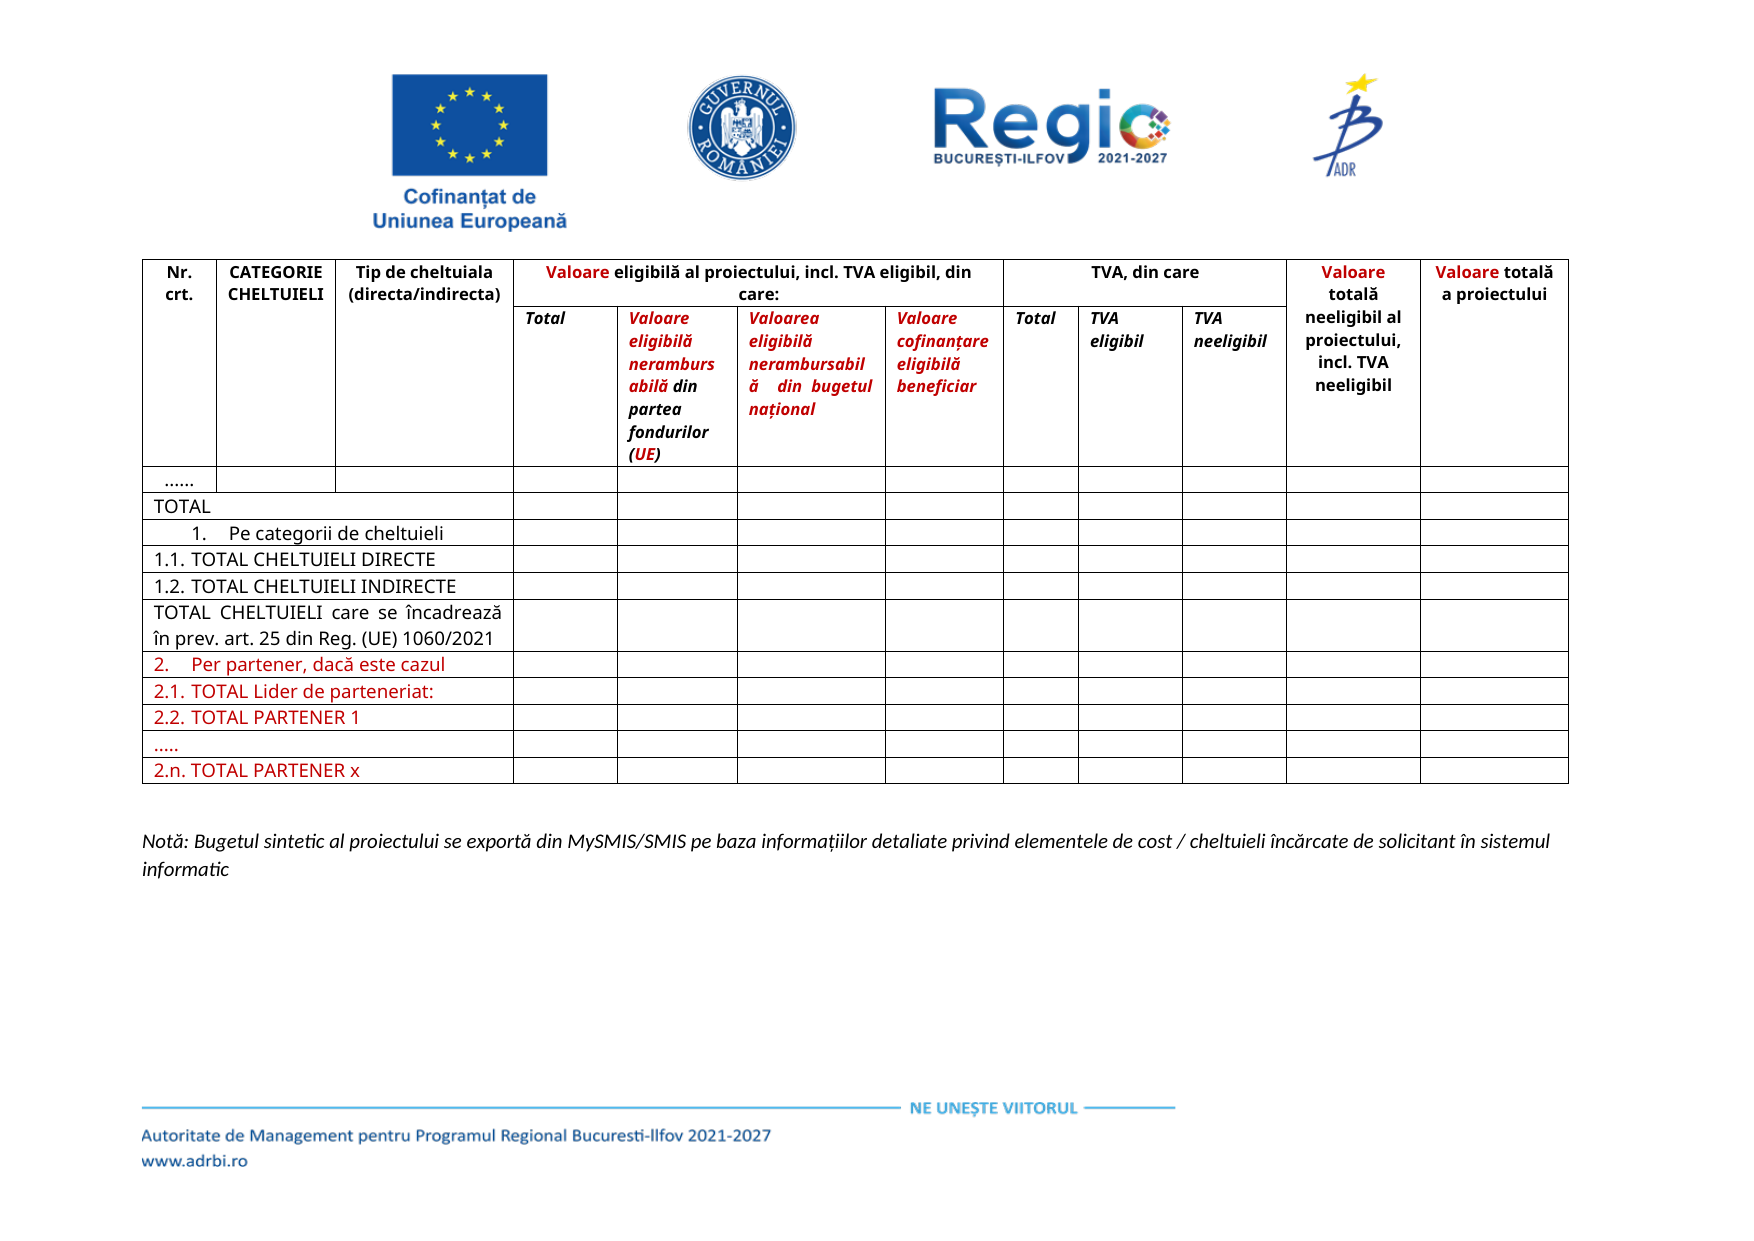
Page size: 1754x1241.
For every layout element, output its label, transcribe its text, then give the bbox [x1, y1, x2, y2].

table_cell [1183, 600, 1286, 651]
table_cell Pe categorii de cheltuieli [143, 520, 513, 545]
table_cell [514, 678, 617, 704]
table_cell [1183, 493, 1286, 519]
table_cell TOTAL CHELTUIELI care se încadrează în prev. art. 25 din Reg. (UE) 1060/2021 [143, 600, 513, 651]
table_cell [1421, 731, 1568, 757]
table_cell [514, 731, 617, 757]
table_header TVA, din care [1004, 260, 1286, 306]
table_cell [1079, 520, 1182, 545]
table_cell [618, 493, 737, 519]
table_cell [514, 758, 617, 783]
table_header Tip de cheltuiala (directa/indirecta) [336, 260, 513, 466]
table_cell Valoare eligibilă nerambursabilă din partea fondurilor (UE) [618, 307, 737, 466]
table_cell [1421, 573, 1568, 598]
table_cell [1079, 467, 1182, 492]
table_cell [618, 705, 737, 730]
table_cell [886, 467, 1003, 492]
table_header Valoare totală a proiectului [1421, 260, 1568, 466]
table_cell [1183, 546, 1286, 572]
table_cell [336, 467, 513, 492]
table_cell [1004, 652, 1078, 677]
table_cell [1079, 731, 1182, 757]
table_cell [1287, 758, 1420, 783]
table_cell [1421, 520, 1568, 545]
table_cell 2.n. TOTAL PARTENER x [143, 758, 513, 783]
picture [141, 1102, 1176, 1167]
table_cell [1287, 731, 1420, 757]
table_cell [1421, 705, 1568, 730]
table_cell [1004, 758, 1078, 783]
table_cell [1287, 678, 1420, 704]
table_cell [514, 705, 617, 730]
table_header Valoare eligibilă al proiectului, incl. TVA eligibil, din care: [514, 260, 1003, 306]
table_cell [1183, 520, 1286, 545]
table_cell [738, 573, 885, 598]
table_cell [618, 600, 737, 651]
table_cell [514, 600, 617, 651]
table_cell ..... [143, 731, 513, 757]
table_cell [1421, 652, 1568, 677]
table_cell [738, 493, 885, 519]
table_cell [618, 758, 737, 783]
table_cell [1421, 758, 1568, 783]
table_cell [1183, 467, 1286, 492]
table_cell TOTAL Lider de parteneriat: [143, 678, 513, 704]
table_cell [1183, 758, 1286, 783]
table_cell [1421, 467, 1568, 492]
table_cell [886, 758, 1003, 783]
table_cell [886, 678, 1003, 704]
table_cell [1079, 652, 1182, 677]
table_cell [514, 467, 617, 492]
table_cell TOTAL PARTENER 1 [143, 705, 513, 730]
table_cell [886, 705, 1003, 730]
table_cell [738, 600, 885, 651]
table_cell [217, 467, 335, 492]
table_cell [1183, 652, 1286, 677]
table_cell [1287, 652, 1420, 677]
table_cell [1004, 705, 1078, 730]
table_cell [738, 705, 885, 730]
table_cell [886, 493, 1003, 519]
table_cell [514, 520, 617, 545]
table_cell [886, 731, 1003, 757]
table_cell TVA eligibil [1079, 307, 1182, 466]
table_cell [886, 600, 1003, 651]
table_cell [514, 546, 617, 572]
table_cell [886, 652, 1003, 677]
table_cell [1287, 705, 1420, 730]
table_cell [886, 573, 1003, 598]
table_header CATEGORIE CHELTUIELI [217, 260, 335, 466]
table_cell [886, 520, 1003, 545]
table_cell Total [514, 307, 617, 466]
table_cell [514, 652, 617, 677]
table_cell [1079, 678, 1182, 704]
table_cell [1079, 758, 1182, 783]
table_header Valoare totală neeligibil al proiectului, incl. TVA neeligibil [1287, 260, 1420, 466]
table_cell [1287, 573, 1420, 598]
table_cell [1004, 731, 1078, 757]
table_cell [1004, 520, 1078, 545]
table_cell [618, 467, 737, 492]
table_cell [618, 731, 737, 757]
table_cell [1183, 573, 1286, 598]
table_cell [1183, 678, 1286, 704]
table_cell [1004, 467, 1078, 492]
table_cell [1079, 600, 1182, 651]
table_cell [1287, 600, 1420, 651]
table_cell [1421, 678, 1568, 704]
table_cell TOTAL CHELTUIELI INDIRECTE [143, 573, 513, 598]
table_cell [1004, 678, 1078, 704]
table_cell [1004, 546, 1078, 572]
table_cell [738, 467, 885, 492]
table_cell [1183, 731, 1286, 757]
table_cell [1079, 546, 1182, 572]
table_cell Valoare cofinanțare eligibilă beneficiar [886, 307, 1003, 466]
table_cell [618, 546, 737, 572]
table_cell [1421, 546, 1568, 572]
table_cell [738, 652, 885, 677]
table_cell [1004, 493, 1078, 519]
table_cell [1183, 705, 1286, 730]
table_cell [1079, 573, 1182, 598]
table_cell TOTAL [143, 493, 513, 519]
table_cell [1287, 493, 1420, 519]
table_cell [1421, 600, 1568, 651]
table_cell [738, 520, 885, 545]
table_cell TVA neeligibil [1183, 307, 1286, 466]
table_cell [618, 652, 737, 677]
table_cell [1079, 705, 1182, 730]
table_header Nr. crt. [143, 260, 216, 466]
table_cell Per partener, dacă este cazul [143, 652, 513, 677]
table_cell Valoarea eligibilă nerambursabilă din bugetul național [738, 307, 885, 466]
text Notă: Bugetul sintetic al proiectului se exportă din MySMIS/SMIS pe baza informațiilor detaliate privind elementele de cost / cheltuieli încărcate de solicitant în sistemul informatic [142, 828, 1612, 881]
table_cell [618, 520, 737, 545]
table_cell [738, 758, 885, 783]
table_cell [514, 493, 617, 519]
table_cell [738, 546, 885, 572]
table_cell [738, 678, 885, 704]
table_cell [618, 678, 737, 704]
table_cell [1004, 573, 1078, 598]
table_cell [1287, 467, 1420, 492]
table_cell [514, 573, 617, 598]
table_cell TOTAL CHELTUIELI DIRECTE [143, 546, 513, 572]
table_cell [886, 546, 1003, 572]
table_cell [1287, 546, 1420, 572]
table_cell ...... [143, 467, 216, 492]
table_cell [1079, 493, 1182, 519]
table_cell [738, 731, 885, 757]
table_cell [1004, 600, 1078, 651]
table_cell [1287, 520, 1420, 545]
table_cell [618, 573, 737, 598]
table_cell Total [1004, 307, 1078, 466]
table_cell [1421, 493, 1568, 519]
picture [369, 73, 1385, 232]
